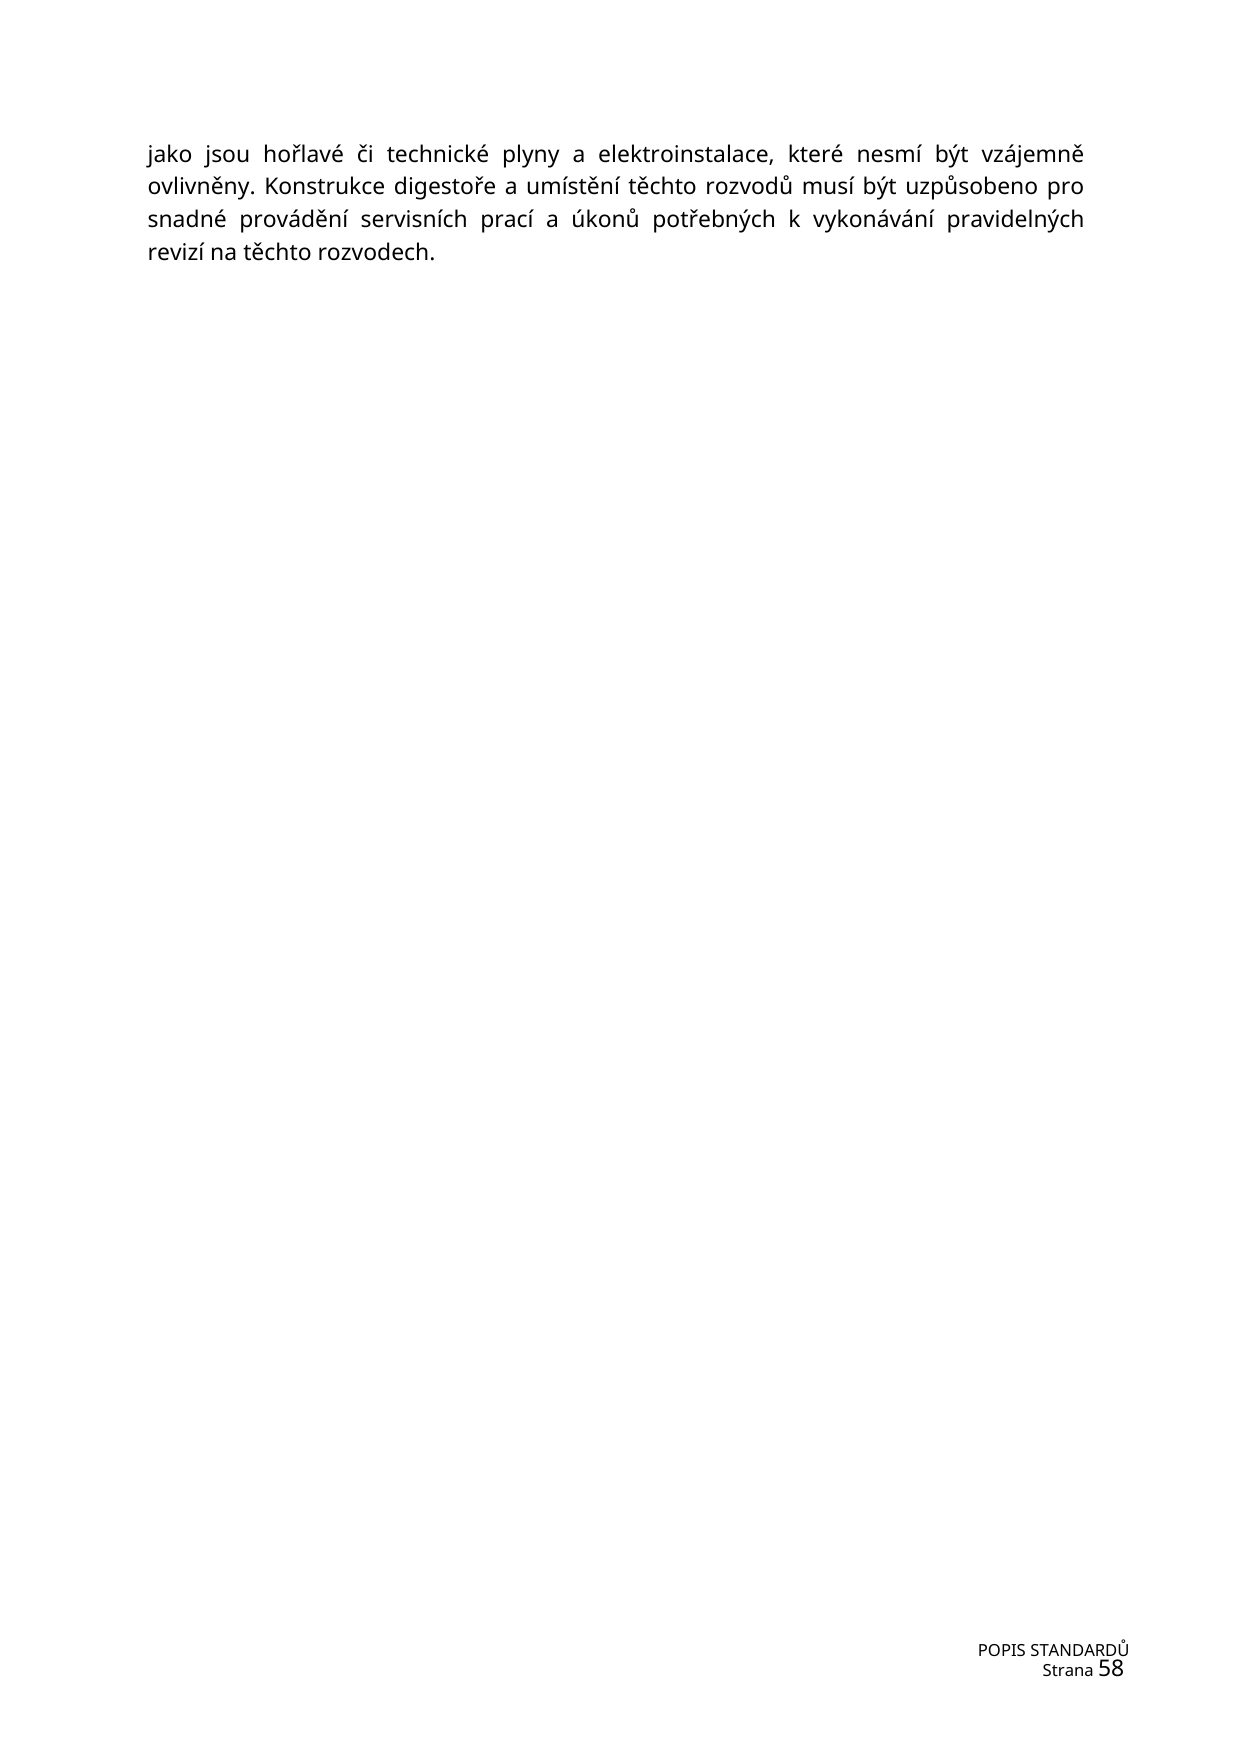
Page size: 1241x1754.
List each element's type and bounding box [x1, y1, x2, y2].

text [147, 137, 1085, 267]
